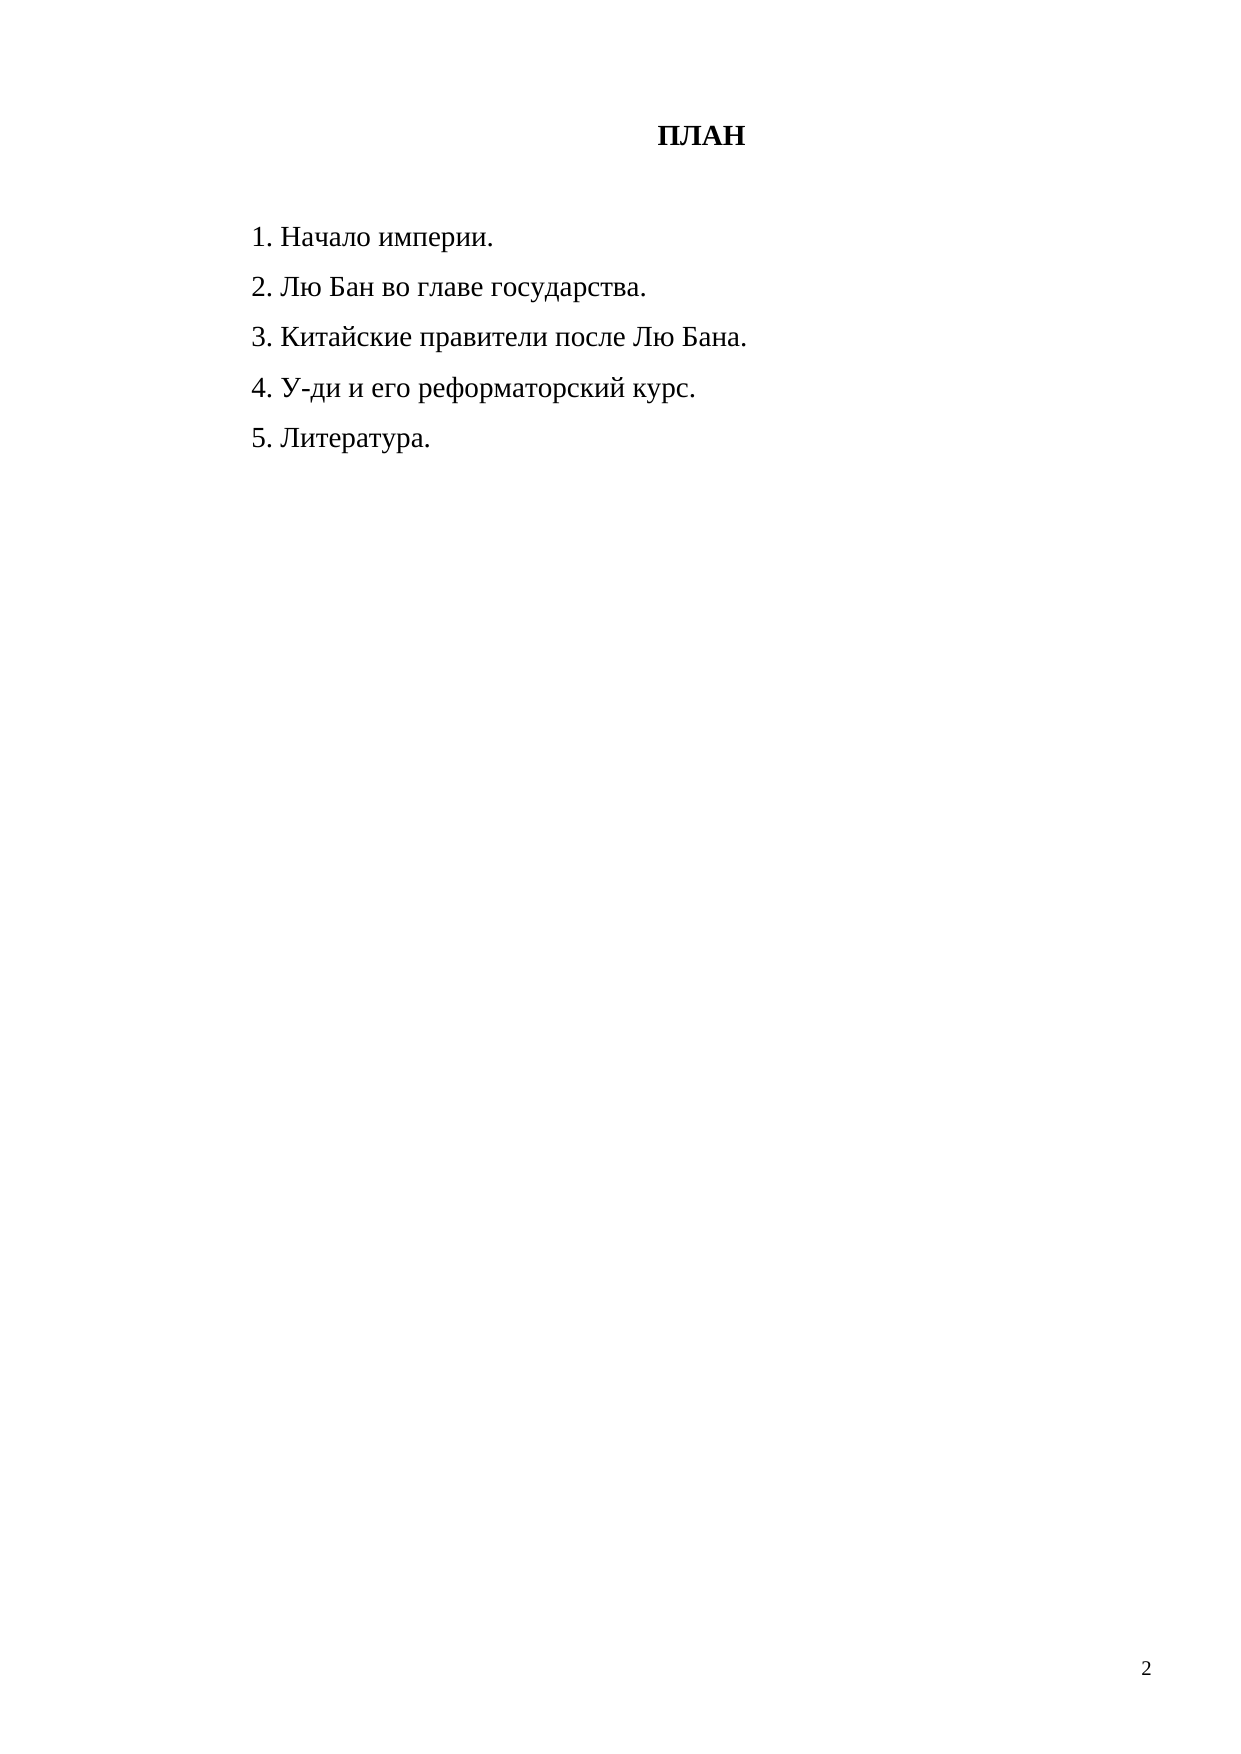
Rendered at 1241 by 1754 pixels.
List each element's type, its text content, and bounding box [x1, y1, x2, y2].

text 5. Литература. [177, 420, 1152, 453]
text 2. Лю Бан во главе государства. [177, 269, 1152, 303]
text 4. У-ди и его реформаторский курс. [177, 370, 1152, 403]
text ПЛАН [177, 118, 1152, 152]
text 3. Китайские правители после Лю Бана. [177, 319, 1152, 353]
text 1. Начало империи. [177, 219, 1152, 252]
